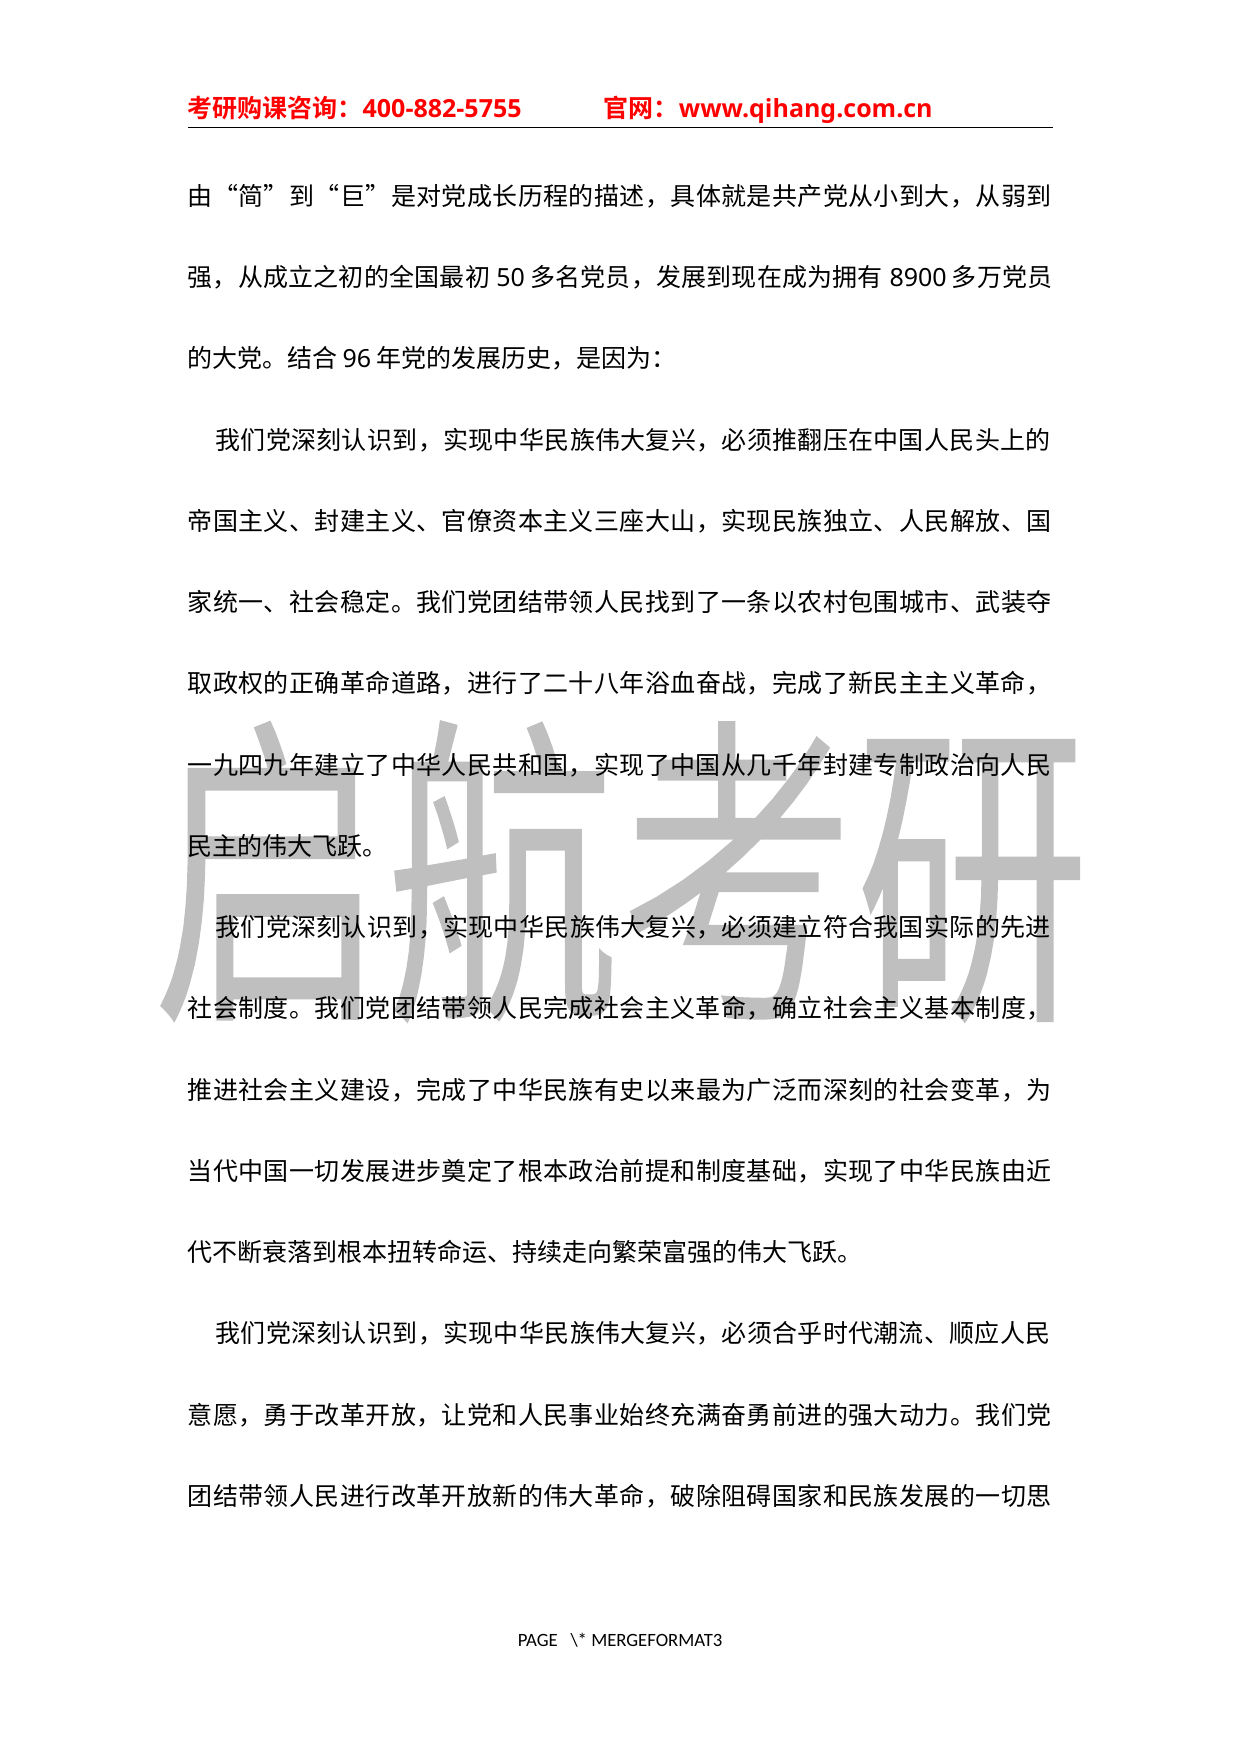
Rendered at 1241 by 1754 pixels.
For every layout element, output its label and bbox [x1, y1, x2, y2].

list [187, 162, 1053, 1527]
